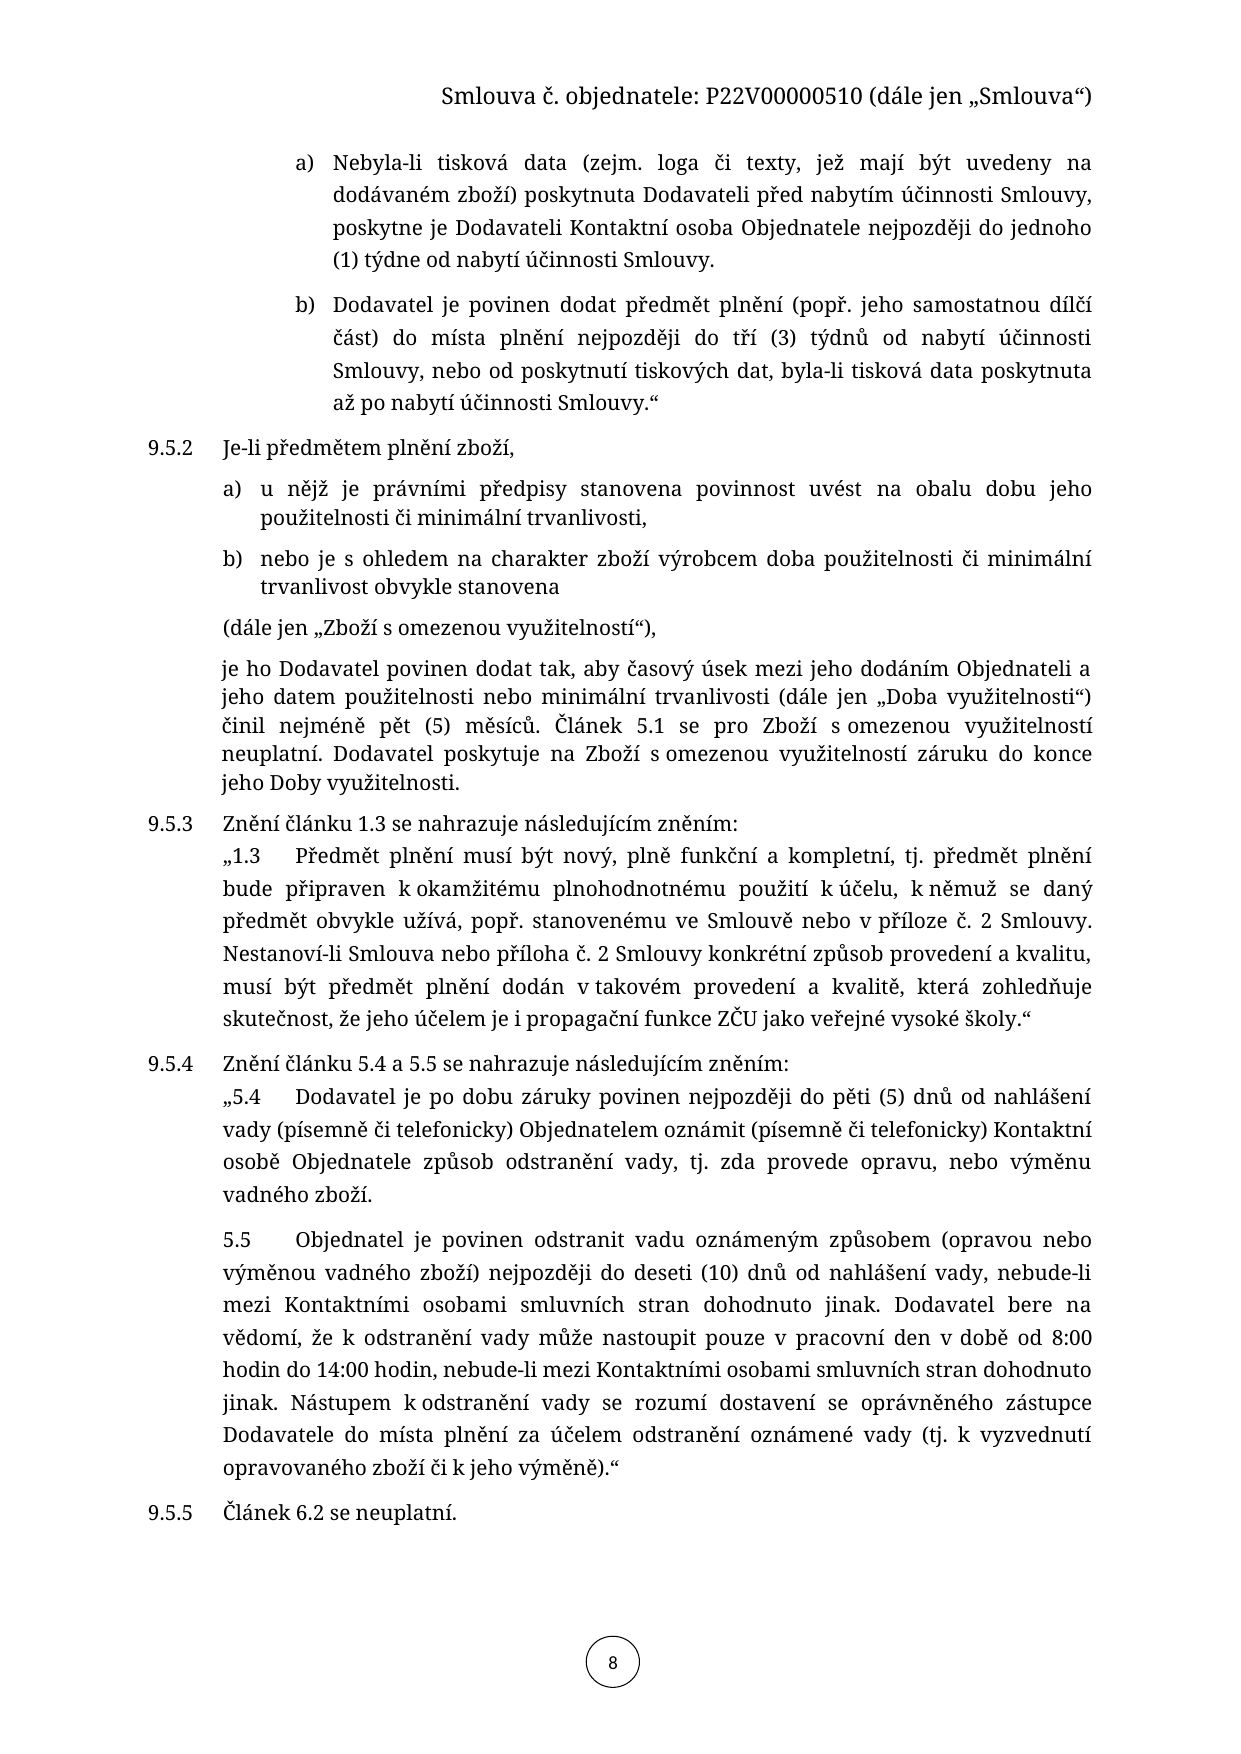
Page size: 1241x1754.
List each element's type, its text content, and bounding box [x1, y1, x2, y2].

list nebo je s ohledem na charakter zboží výrobcem doba použitelnosti či minimální trvanlivost obvykle stanovena [223, 544, 1093, 601]
list 5.5 Objednatel je povinen odstranit vadu oznámeným způsobem (opravou nebo výměnou vadného zboží) nejpozději do deseti (10) dnů od nahlášení vady, nebude-li mezi Kontaktními osobami smluvních stran dohodnuto jinak. Dodavatel bere na vědomí, že k odstranění vady může nastoupit pouze v pracovní den v době od 8:00 hodin do 14:00 hodin, nebude-li mezi Kontaktními osobami smluvních stran dohodnuto jinak. Nástupem k odstranění vady se rozumí dostavení se oprávněného zástupce Dodavatele do místa plnění za účelem odstranění oznámené vady (tj. k vyzvednutí opravovaného zboží či k jeho výměně).“ [223, 1225, 1093, 1482]
text (dále jen „Zboží s omezenou využitelností“), [223, 613, 1093, 642]
list Je-li předmětem plnění zboží, [148, 433, 1093, 462]
list „5.4 Dodavatel je po dobu záruky povinen nejpozději do pěti (5) dnů od nahlášení vady (písemně či telefonicky) Objednatelem oznámit (písemně či telefonicky) Kontaktní osobě Objednatele způsob odstranění vady, tj. zda provede opravu, nebo výměnu vadného zboží. [223, 1082, 1093, 1208]
text je ho Dodavatel povinen dodat tak, aby časový úsek mezi jeho dodáním Objednateli a jeho datem použitelnosti nebo minimální trvanlivosti (dále jen „Doba využitelnosti“) činil nejméně pět (5) měsíců. Článek 5.1 se pro Zboží s omezenou využitelností neuplatní. Dodavatel poskytuje na Zboží s omezenou využitelností záruku do konce jeho Doby využitelnosti. [221, 654, 1093, 796]
list „1.3 Předmět plnění musí být nový, plně funkční a kompletní, tj. předmět plnění bude připraven k okamžitému plnohodnotnému použití k účelu, k němuž se daný předmět obvykle užívá, popř. stanovenému ve Smlouvě nebo v příloze č. 2 Smlouvy. Nestanoví-li Smlouva nebo příloha č. 2 Smlouvy konkrétní způsob provedení a kvalitu, musí být předmět plnění dodán v takovém provedení a kvalitě, která zohledňuje skutečnost, že jeho účelem je i propagační funkce ZČU jako veřejné vysoké školy.“ [223, 841, 1093, 1033]
list Dodavatel je povinen dodat předmět plnění (popř. jeho samostatnou dílčí část) do místa plnění nejpozději do tří (3) týdnů od nabytí účinnosti Smlouvy, nebo od poskytnutí tiskových dat, byla-li tisková data poskytnuta až po nabytí účinnosti Smlouvy.“ [295, 291, 1093, 417]
list Znění článku 1.3 se nahrazuje následujícím zněním: [148, 809, 1093, 837]
list Článek 6.2 se neuplatní. [148, 1498, 1093, 1527]
list Nebyla-li tisková data (zejm. loga či texty, jež mají být uvedeny na dodávaném zboží) poskytnuta Dodavateli před nabytím účinnosti Smlouvy, poskytne je Dodavateli Kontaktní osoba Objednatele nejpozději do jednoho (1) týdne od nabytí účinnosti Smlouvy. [295, 148, 1093, 274]
list u nějž je právními předpisy stanovena povinnost uvést na obalu dobu jeho použitelnosti či minimální trvanlivosti, [223, 474, 1093, 531]
list Znění článku 5.4 a 5.5 se nahrazuje následujícím zněním: [148, 1049, 1093, 1078]
